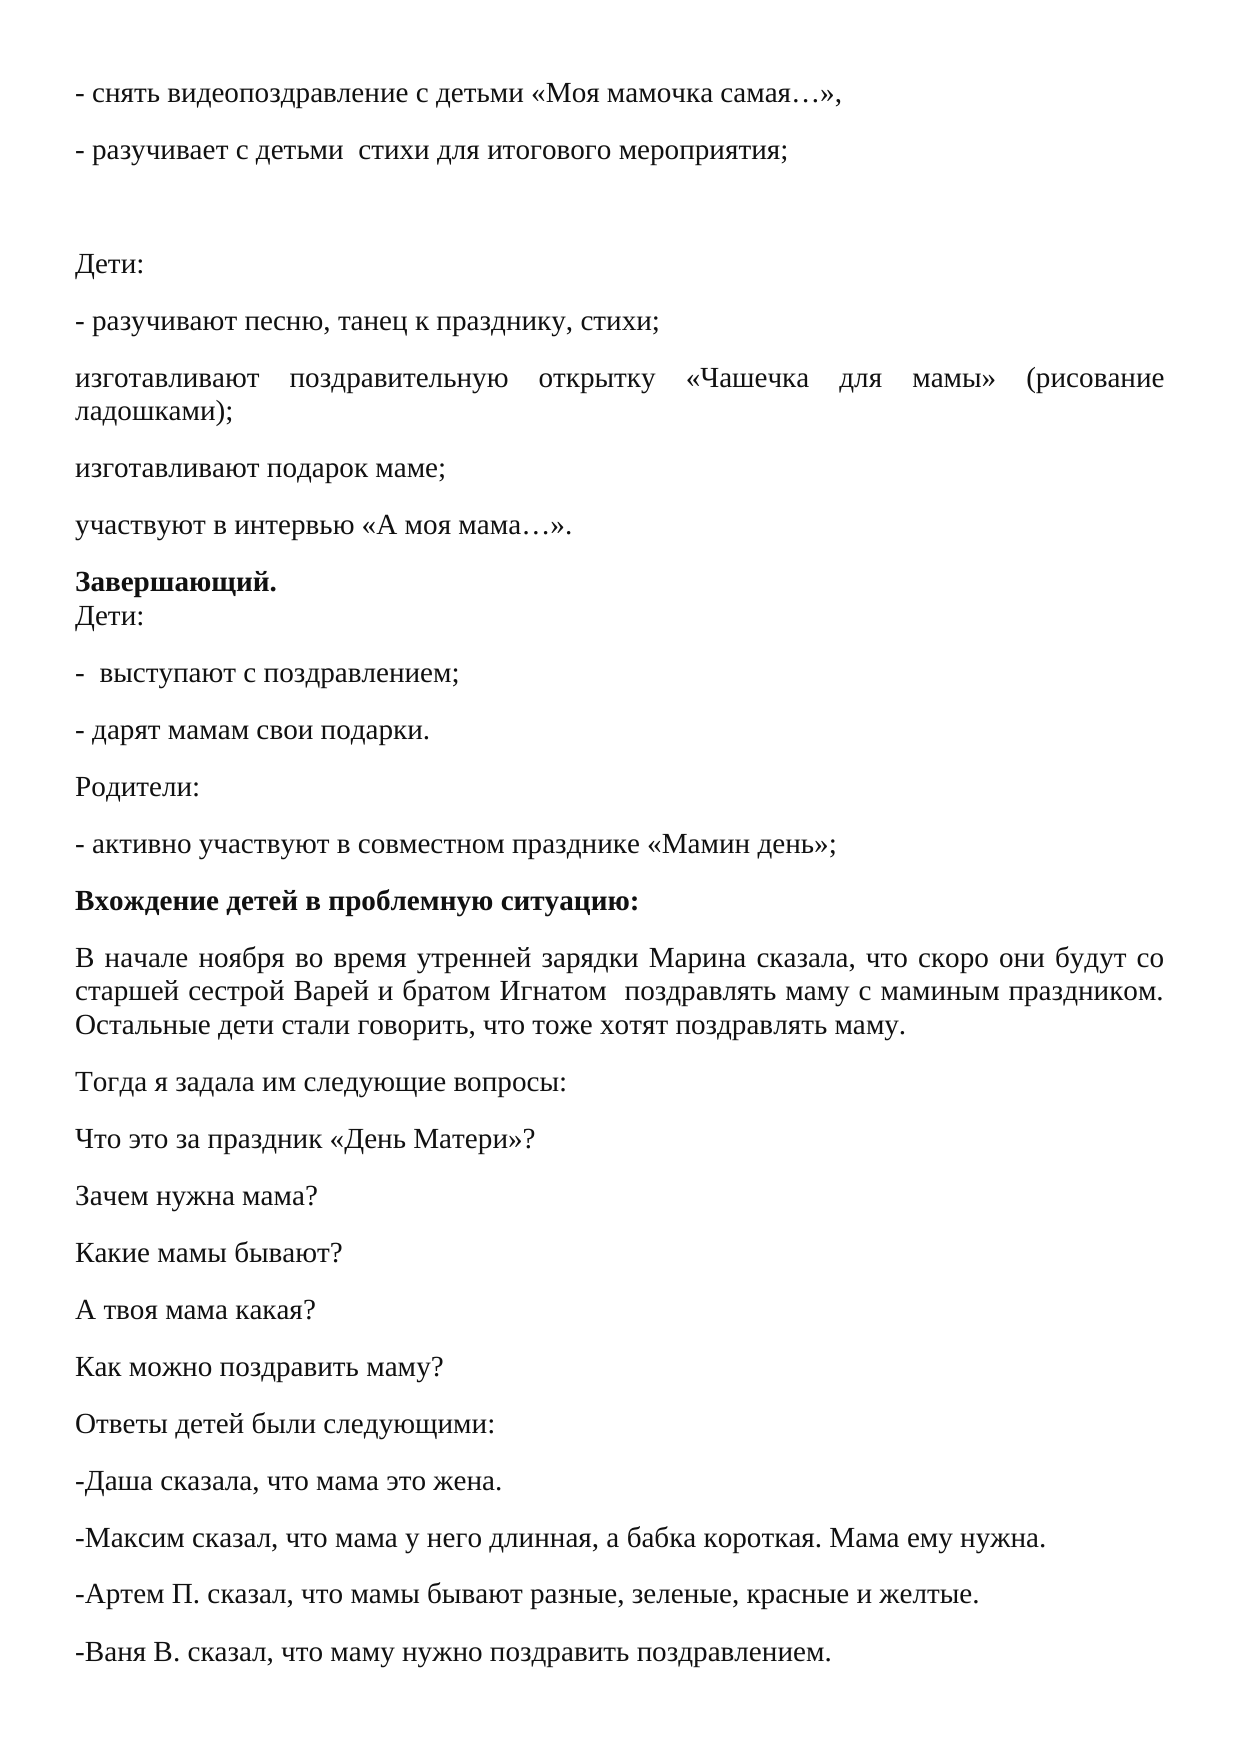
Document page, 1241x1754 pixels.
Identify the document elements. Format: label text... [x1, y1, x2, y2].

text Что это за праздник «День Матери»? [75, 1121, 1165, 1154]
text А твоя мама какая? [75, 1292, 1165, 1325]
text Родители: [75, 769, 1165, 802]
text Тогда я задала им следующие вопросы: [75, 1064, 1165, 1097]
text Как можно поздравить маму? [75, 1349, 1165, 1382]
text участвуют в интервью «А моя мама…». [75, 507, 1165, 541]
text Завершающий. [75, 564, 1165, 598]
text - дарят мамам свои подарки. [75, 712, 1165, 745]
text Дети: [75, 246, 1165, 279]
text - снять видеопоздравление с детьми «Моя мамочка самая…», [75, 75, 1165, 108]
text -Ваня В. сказал, что маму нужно поздравить поздравлением. [75, 1634, 1165, 1667]
text -Артем П. сказал, что мамы бывают разные, зеленые, красные и желтые. [75, 1577, 1165, 1610]
text - активно участвуют в совместном празднике «Мамин день»; [75, 826, 1165, 859]
text изготавливают поздравительную открытку «Чашечка для мамы» (рисование ладошками); [75, 360, 1165, 427]
text Зачем нужна мама? [75, 1178, 1165, 1211]
text -Максим сказал, что мама у него длинная, а бабка короткая. Мама ему нужна. [75, 1520, 1165, 1553]
text Дети: [75, 598, 1165, 631]
text Ответы детей были следующими: [75, 1406, 1165, 1439]
text - выступают с поздравлением; [75, 655, 1165, 688]
text - разучивают песню, танец к празднику, стихи; [75, 303, 1165, 336]
text Какие мамы бывают? [75, 1235, 1165, 1268]
text Вхождение детей в проблемную ситуацию: [75, 883, 1165, 916]
text - разучивает с детьми стихи для итогового мероприятия; [75, 132, 1165, 166]
text изготавливают подарок маме; [75, 450, 1165, 484]
text -Даша сказала, что мама это жена. [75, 1463, 1165, 1496]
text В начале ноября во время утренней зарядки Марина сказала, что скоро они будут со старшей сестрой Варей и братом Игнатом поздравлять маму с маминым праздником. Остальные дети стали говорить, что тоже хотят поздравлять маму. [75, 940, 1165, 1040]
